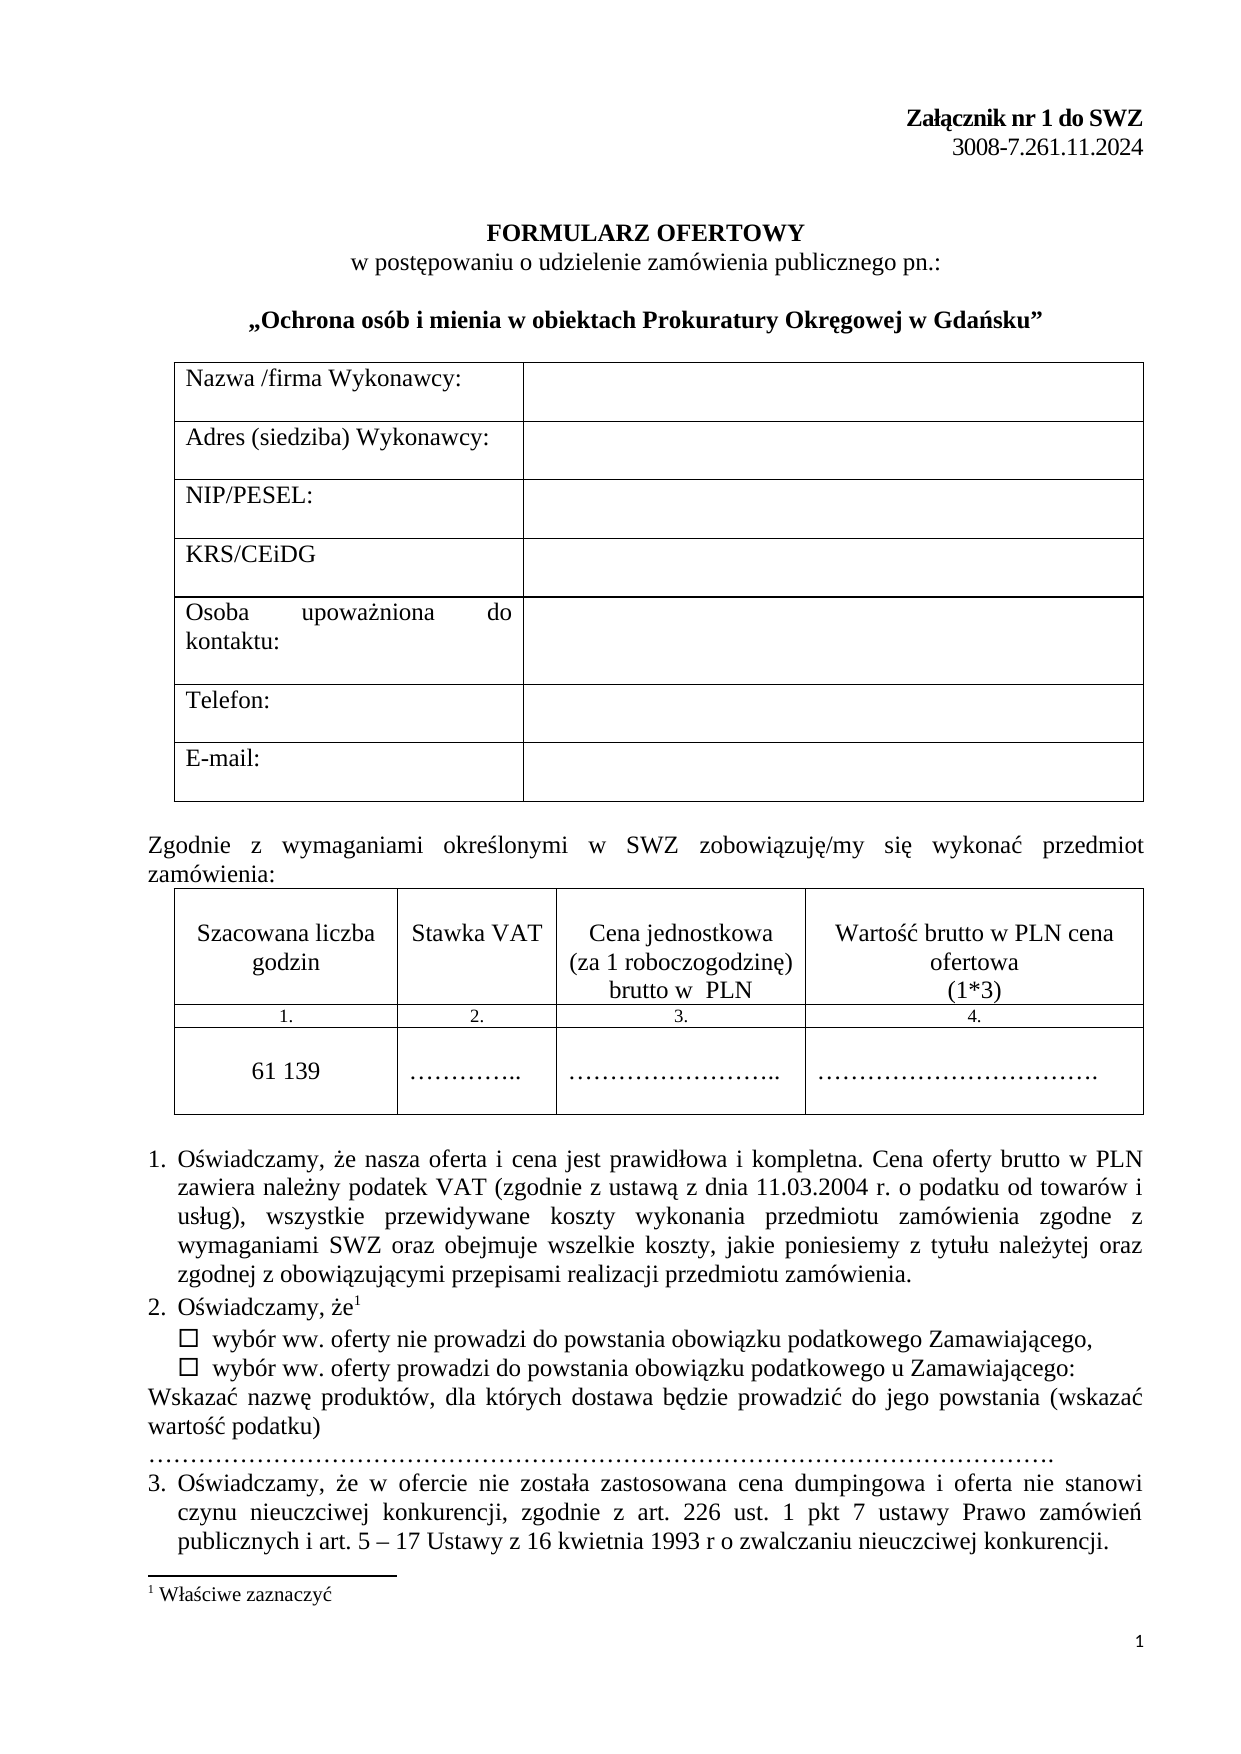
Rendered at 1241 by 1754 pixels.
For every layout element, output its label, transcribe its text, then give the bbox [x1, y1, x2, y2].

text „Ochrona osób i mienia w obiektach Prokuratury Okręgowej w Gdańsku” [148, 305, 1144, 333]
table_header Cena jednostkowa (za 1 roboczogodzinę) brutto w PLN [557, 889, 805, 1004]
text Załącznik nr 1 do SWZ [148, 103, 1144, 132]
table_cell 3. [557, 1005, 805, 1027]
text ………………………………………………………………………………………………. [148, 1439, 1144, 1468]
list Oświadczamy, że nasza oferta i cena jest prawidłowa i kompletna. Cena oferty brutto w PLN zawiera należny podatek VAT (zgodnie z ustawą z dnia 11.03.2004 r. o podatku od towarów i usług), wszystkie przewidywane koszty wykonania przedmiotu zamówienia zgodne z wymaganiami SWZ oraz obejmuje wszelkie koszty, jakie poniesiemy z tytułu należytej oraz zgodnej z obowiązującymi przepisami realizacji przedmiotu zamówienia. [148, 1144, 1144, 1287]
table_header Stawka VAT [398, 889, 556, 1004]
table_cell [524, 422, 1143, 479]
table_cell [524, 685, 1143, 742]
table_header Wartość brutto w PLN cena ofertowa (1*3) [806, 889, 1143, 1004]
text wybór ww. oferty nie prowadzi do powstania obowiązku podatkowego Zamawiającego, [177, 1324, 1144, 1353]
table_cell Osoba upoważniona do kontaktu: [175, 598, 523, 684]
text FORMULARZ OFERTOWY [148, 218, 1144, 247]
table_header Nazwa /firma Wykonawcy: [175, 363, 523, 421]
text w postępowaniu o udzielenie zamówienia publicznego pn.: [148, 247, 1144, 276]
table_cell Telefon: [175, 685, 523, 742]
text Wskazać nazwę produktów, dla których dostawa będzie prowadzić do jego powstania (wskazać wartość podatku) [148, 1382, 1144, 1439]
table_cell 4. [806, 1005, 1143, 1027]
table_cell 1. [175, 1005, 397, 1027]
table_cell KRS/CEiDG [175, 539, 523, 596]
list Oświadczamy, że w ofercie nie została zastosowana cena dumpingowa i oferta nie stanowi czynu nieuczciwej konkurencji, zgodnie z art. 226 ust. 1 pkt 7 ustawy Prawo zamówień publicznych i art. 5 – 17 Ustawy z 16 kwietnia 1993 r o zwalczaniu nieuczciwej konkurencji. [148, 1468, 1144, 1554]
table_cell [524, 480, 1143, 538]
table_cell 61 139 [175, 1028, 397, 1114]
table_cell [524, 539, 1143, 596]
list Oświadczamy, że [148, 1292, 1144, 1320]
table_cell E-mail: [175, 743, 523, 801]
table_cell ………….. [398, 1028, 556, 1114]
table_cell NIP/PESEL: [175, 480, 523, 538]
text 3008-7.261.11.2024 [886, 132, 1144, 161]
table_header [524, 363, 1143, 421]
table_cell 2. [398, 1005, 556, 1027]
text wybór ww. oferty prowadzi do powstania obowiązku podatkowego u Zamawiającego: [177, 1353, 1144, 1382]
table_cell ……………………………. [806, 1028, 1143, 1114]
table_cell …………………….. [557, 1028, 805, 1114]
text Zgodnie z wymaganiami określonymi w SWZ zobowiązuję/my się wykonać przedmiot zamówienia: [148, 831, 1144, 888]
table_cell [524, 598, 1143, 684]
table_cell [524, 743, 1143, 801]
table_header Szacowana liczba godzin [175, 889, 397, 1004]
table_cell Adres (siedziba) Wykonawcy: [175, 422, 523, 479]
